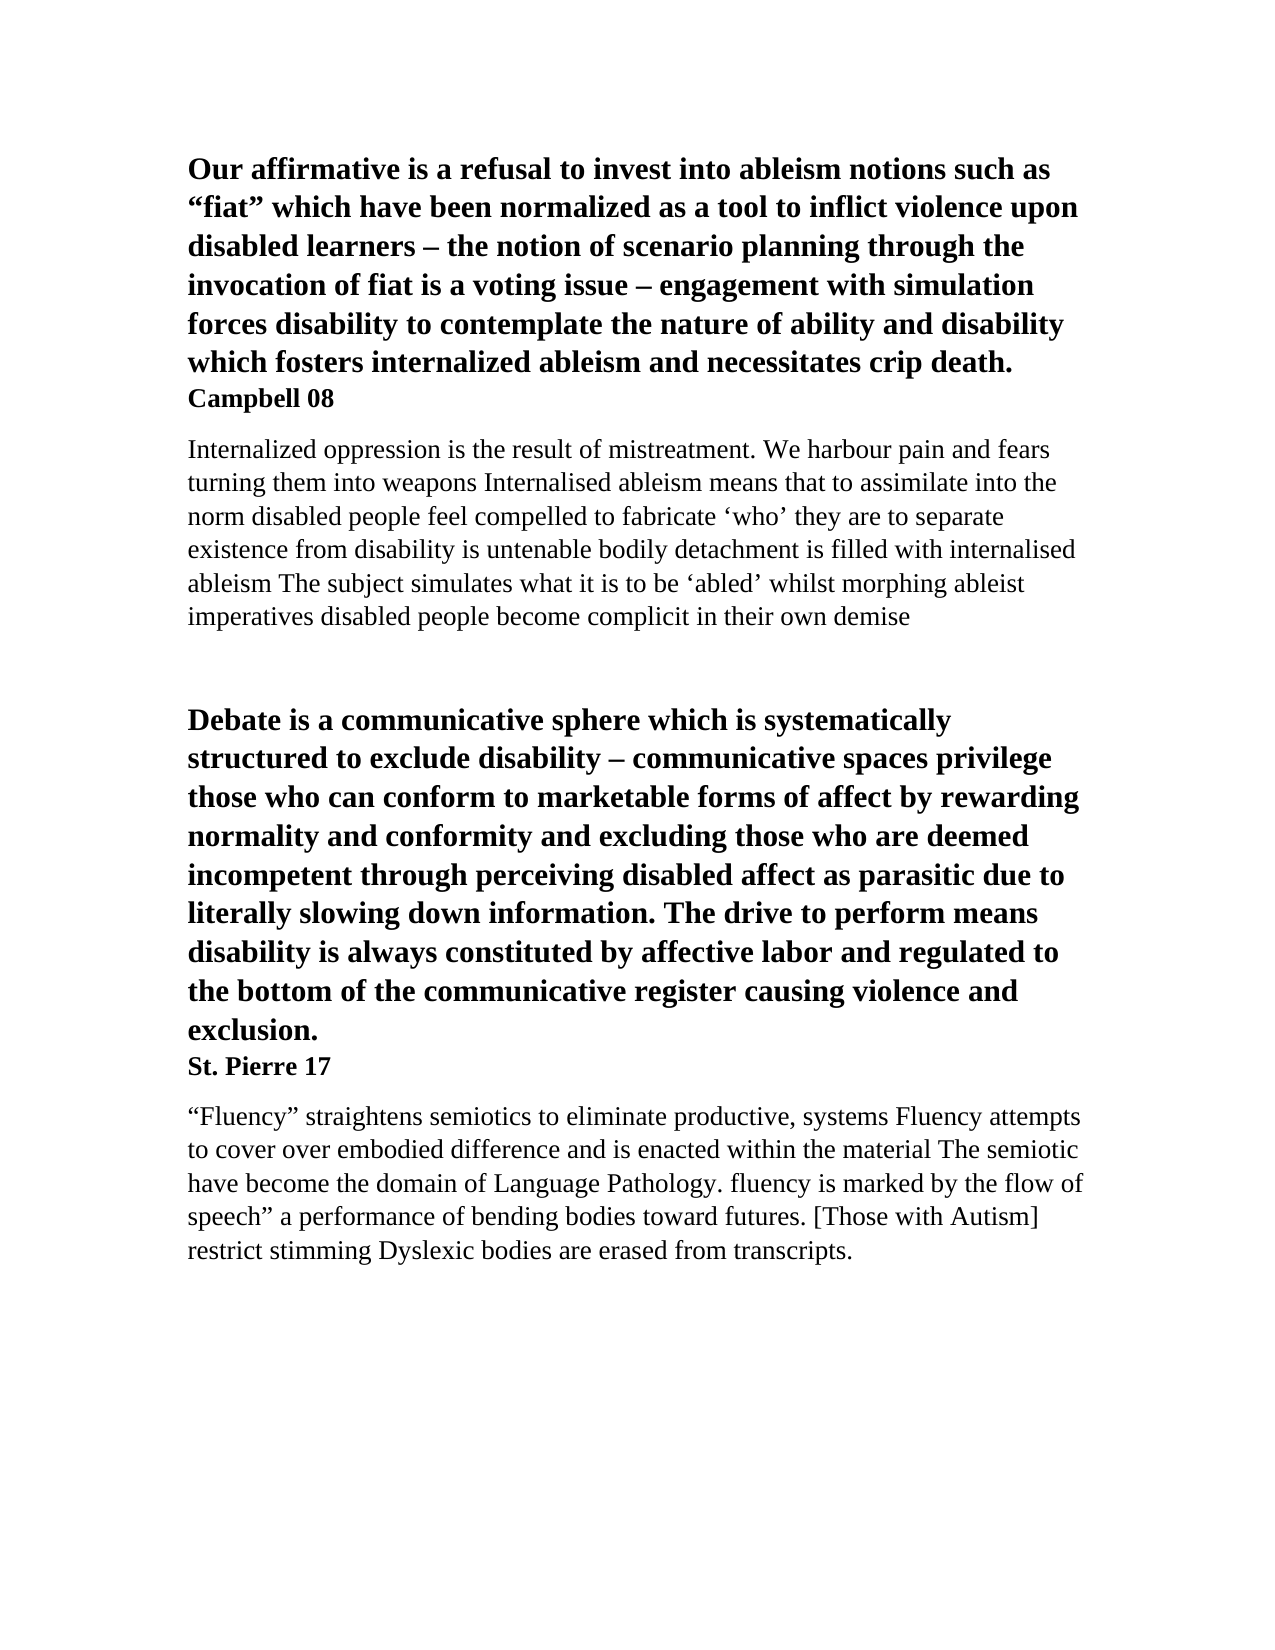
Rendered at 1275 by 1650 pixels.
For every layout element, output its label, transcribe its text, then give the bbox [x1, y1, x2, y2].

text Internalized oppression is the result of mistreatment. We harbour pain and fears turning them into weapons Internalised ableism means that to assimilate into the norm disabled people feel compelled to fabricate ‘who’ they are to separate existence from disability is untenable bodily detachment is filled with internalised ableism The subject simulates what it is to be ‘abled’ whilst morphing ableist imperatives disabled people become complicit in their own demise [187, 433, 1087, 632]
subtitle Debate is a communicative sphere which is systematically structured to exclude disability – communicative spaces privilege those who can conform to marketable forms of affect by rewarding normality and conformity and excluding those who are deemed incompetent through perceiving disabled affect as parasitic due to literally slowing down information. The drive to perform means disability is always constituted by affective labor and regulated to the bottom of the communicative register causing violence and exclusion. [187, 701, 1087, 1047]
subtitle Our affirmative is a refusal to invest into ableism notions such as “fiat” which have been normalized as a tool to inflict violence upon disabled learners – the notion of scenario planning through the invocation of fiat is a voting issue – engagement with simulation forces disability to contemplate the nature of ability and disability which fosters internalized ableism and necessitates crip death. [187, 150, 1087, 380]
text St. Pierre 17 [187, 1049, 1087, 1081]
text Campbell 08 [187, 382, 1087, 414]
text “Fluency” straightens semiotics to eliminate productive, systems Fluency attempts to cover over embodied difference and is enacted within the material The semiotic have become the domain of Language Pathology. fluency is marked by the flow of speech” a performance of bending bodies toward futures. [Those with Autism] restrict stimming Dyslexic bodies are erased from transcripts. [187, 1100, 1087, 1265]
